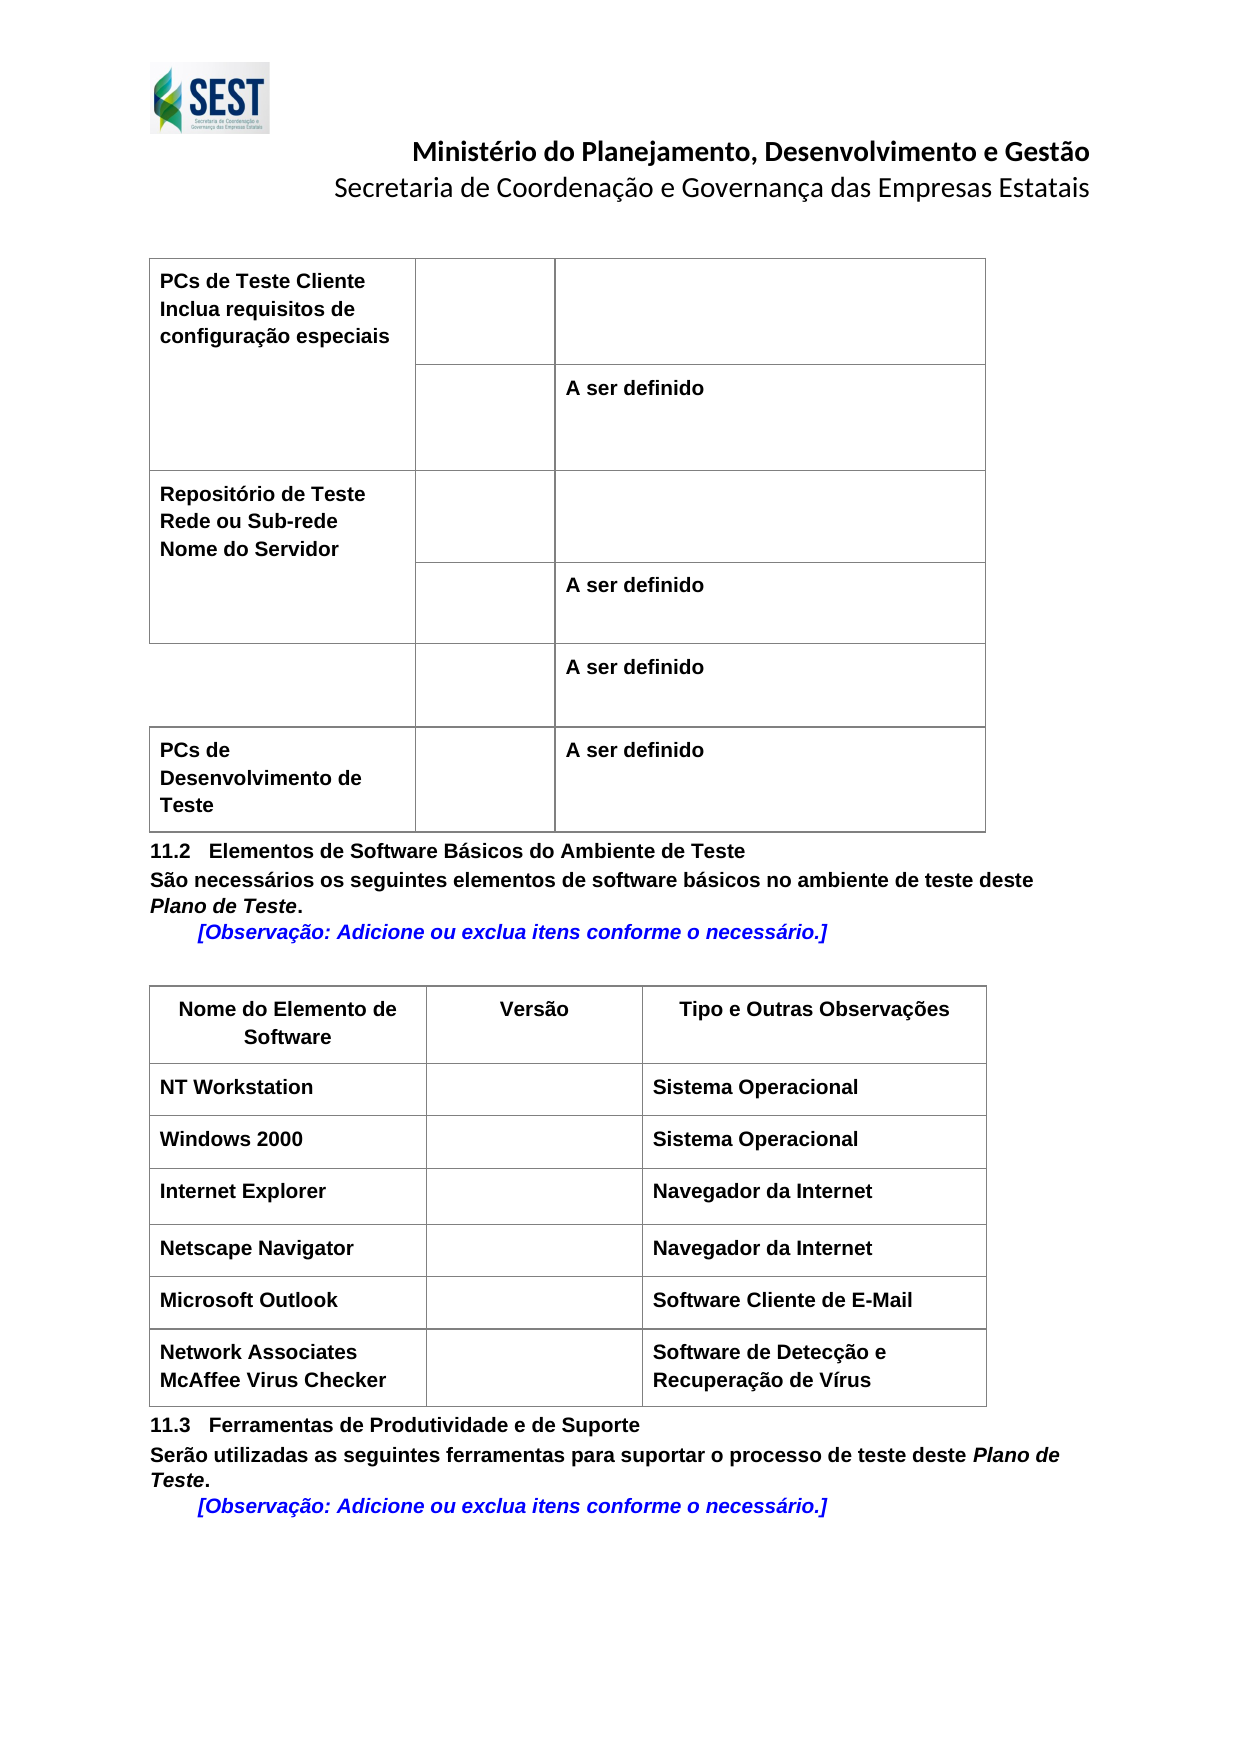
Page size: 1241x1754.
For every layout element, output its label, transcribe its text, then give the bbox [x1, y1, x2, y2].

table_cell Internet Explorer [150, 1169, 426, 1224]
table_cell Software Cliente de E-Mail [643, 1277, 986, 1328]
text [Observação: Adicione ou exclua itens conforme o necessário.] [198, 919, 1090, 943]
table_cell Repositório de Teste Rede ou Sub-rede Nome do Servidor [150, 471, 415, 643]
text Serão utilizadas as seguintes ferramentas para suportar o processo de teste deste Plano de Teste. [150, 1442, 1090, 1492]
table_cell Software de Detecção e Recuperação de Vírus [643, 1330, 986, 1406]
table_cell [427, 1169, 642, 1224]
table_cell [556, 471, 985, 562]
table_cell Network Associates McAffee Virus Checker [150, 1330, 426, 1406]
picture [150, 62, 270, 134]
table_cell NT Workstation [150, 1064, 426, 1115]
table_cell [416, 259, 554, 364]
table_cell Sistema Operacional [643, 1116, 986, 1167]
table_cell [427, 1277, 642, 1328]
table_cell Netscape Navigator [150, 1225, 426, 1276]
table_cell [416, 563, 554, 643]
table_cell Microsoft Outlook [150, 1277, 426, 1328]
table_cell Sistema Operacional [643, 1064, 986, 1115]
table_cell [416, 728, 554, 831]
table_cell Navegador da Internet [643, 1169, 986, 1224]
table_cell Windows 2000 [150, 1116, 426, 1167]
text [Observação: Adicione ou exclua itens conforme o necessário.] [198, 1494, 1090, 1518]
table_header Nome do Elemento de Software [150, 987, 426, 1063]
text São necessários os seguintes elementos de software básicos no ambiente de teste deste Plano de Teste. [150, 868, 1090, 918]
subtitle 11.2 Elementos de Software Básicos do Ambiente de Teste [150, 845, 1090, 862]
table_cell Navegador da Internet [643, 1225, 986, 1276]
table_cell [416, 365, 554, 470]
table_header Tipo e Outras Observações [643, 987, 986, 1063]
table_cell A ser definido [556, 728, 985, 831]
table_cell PCs de Teste Cliente Inclua requisitos de configuração especiais [150, 259, 415, 470]
table_cell [427, 1330, 642, 1406]
table_cell [416, 471, 554, 562]
table_cell A ser definido [556, 644, 985, 726]
table_header Versão [427, 987, 642, 1063]
table_cell [416, 644, 554, 726]
table_cell [427, 1116, 642, 1167]
table_cell A ser definido [556, 563, 985, 643]
table_cell [427, 1064, 642, 1115]
table_cell A ser definido [556, 365, 985, 470]
table_cell [556, 259, 985, 364]
table_cell [427, 1225, 642, 1276]
subtitle 11.3 Ferramentas de Produtividade e de Suporte [150, 1419, 1090, 1436]
table_cell PCs de Desenvolvimento de Teste [150, 728, 415, 831]
